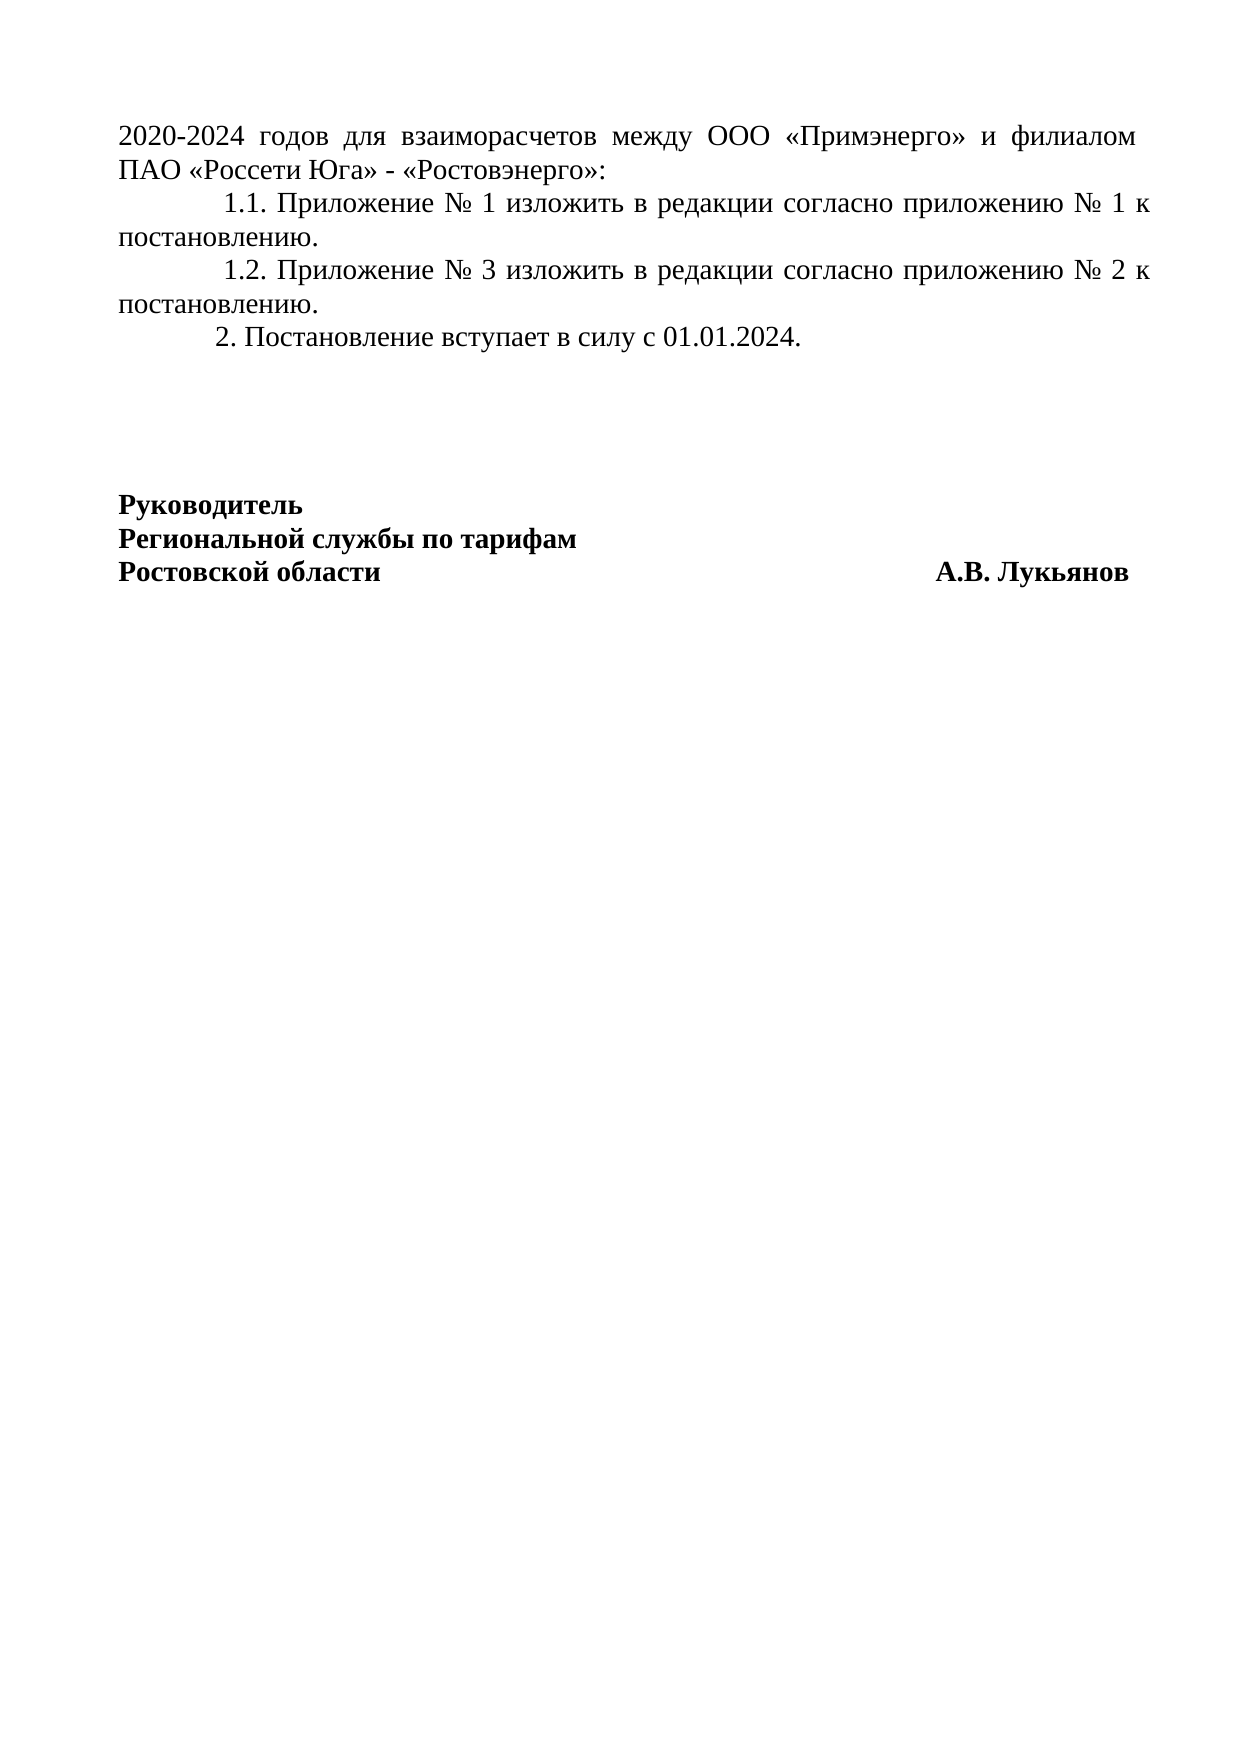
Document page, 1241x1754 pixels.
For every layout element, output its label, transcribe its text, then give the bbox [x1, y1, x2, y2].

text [118, 118, 1152, 185]
table_header А.В. Лукьянов [624, 487, 1140, 588]
text 2. Постановление вступает в силу с 01.01.2024. [118, 319, 1152, 353]
text 1.1. Приложение № 1 изложить в редакции согласно приложению № 1 к постановлению. [118, 185, 1152, 252]
text 1.2. Приложение № 3 изложить в редакции согласно приложению № 2 к постановлению. [118, 252, 1152, 319]
table_header Руководитель Региональной службы по тарифам Ростовской области [107, 487, 623, 588]
